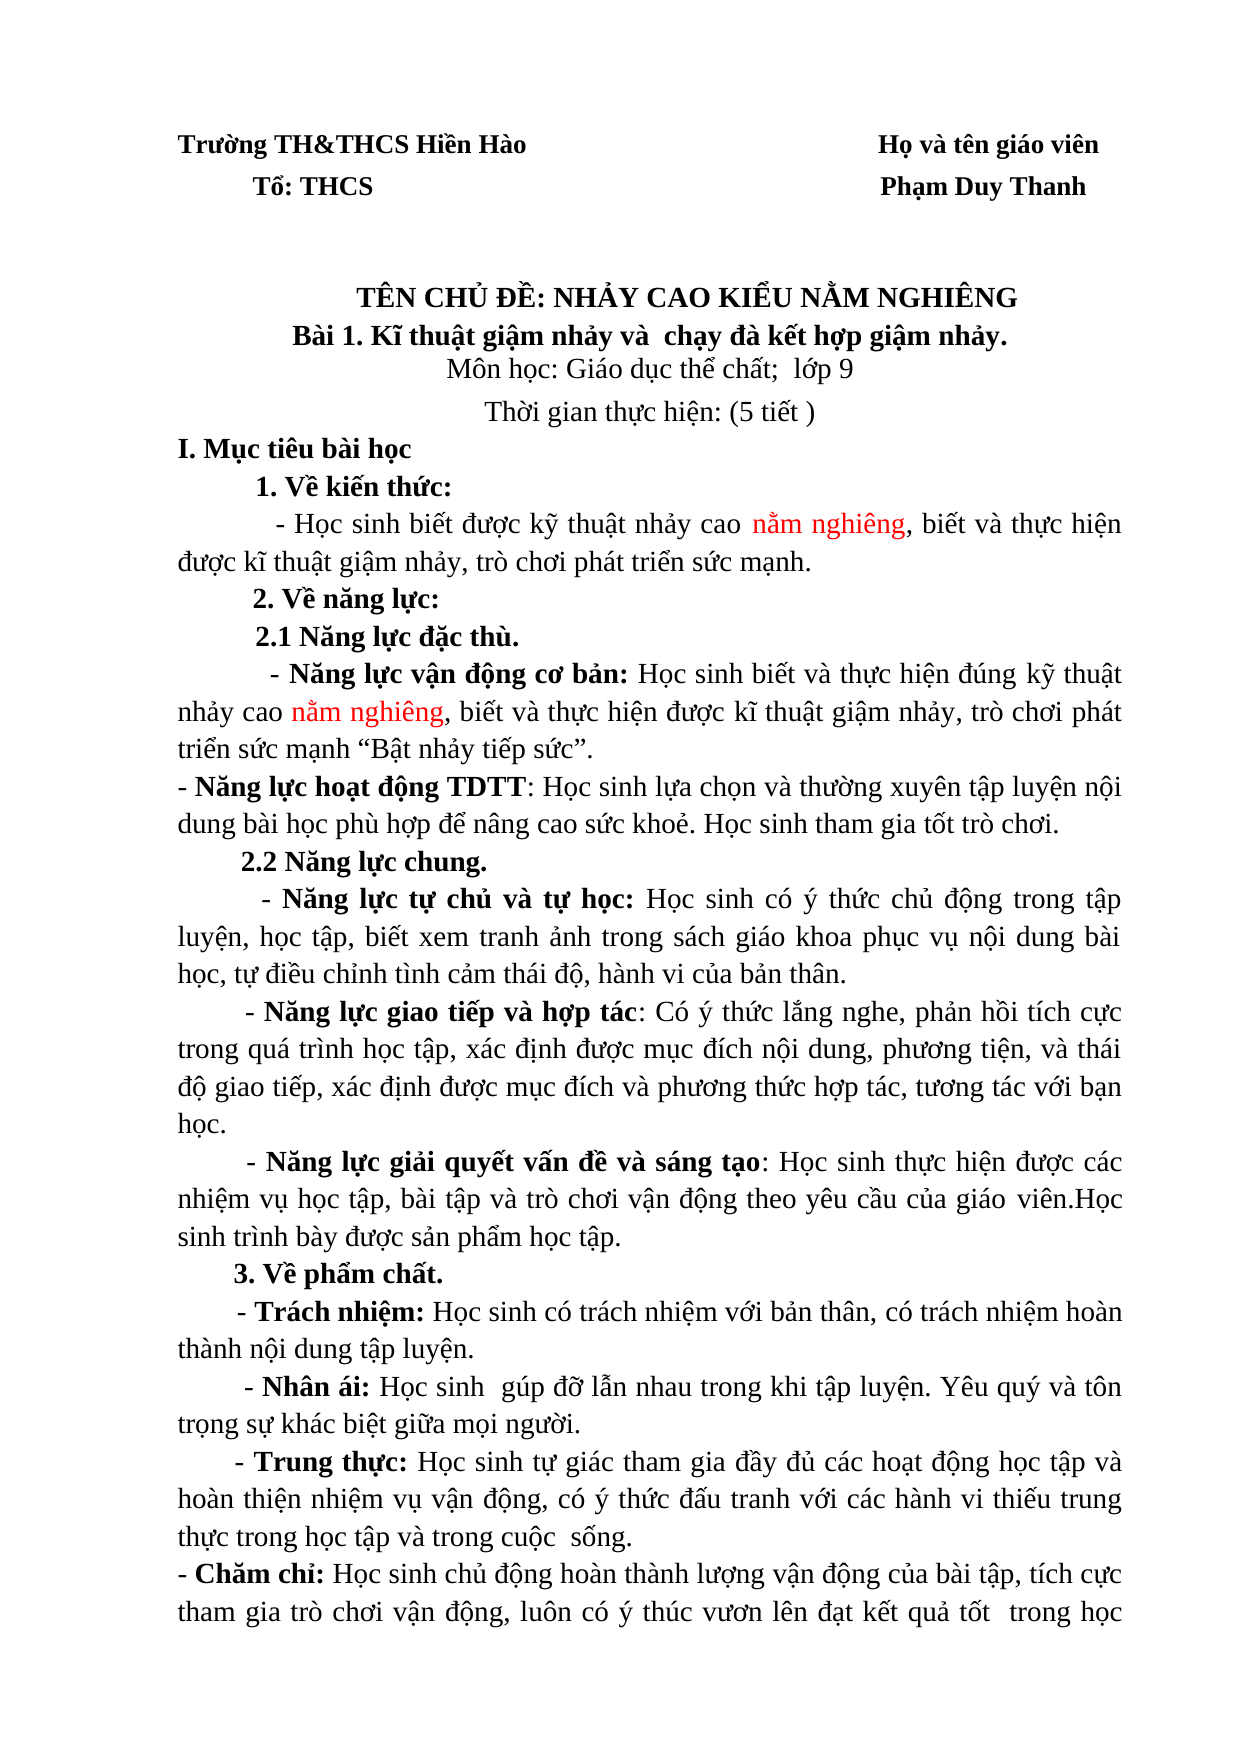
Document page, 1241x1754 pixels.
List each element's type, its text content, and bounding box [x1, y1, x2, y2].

subtitle 1. Về kiến thức: [177, 465, 1122, 502]
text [177, 1552, 1123, 1627]
text - Năng lực vận động cơ bản: Học sinh biết và thực hiện đúng kỹ thuật nhảy cao nằm nghiêng, biết và thực hiện được kĩ thuật giậm nhảy, trò chơi phát triển sức mạnh “Bật nhảy tiếp sức”. [177, 652, 1122, 765]
text 2.2 Năng lực chung. [177, 840, 1122, 877]
text 2. Về năng lực: [177, 577, 1122, 615]
text - Năng lực tự chủ và tự học: Học sinh có ý thức chủ động trong tập luyện, học tập, biết xem tranh ảnh trong sách giáo khoa phục vụ nội dung bài học, tự điều chỉnh tình cảm thái độ, hành vi của bản thân. [177, 877, 1122, 990]
text Trường TH&THCS Hiền Hào Họ và tên giáo viên [177, 122, 1122, 160]
text 3. Về phẩm chất. [177, 1252, 1122, 1290]
text Tổ: THCS Phạm Duy Thanh [177, 164, 1122, 201]
text - Trách nhiệm: Học sinh có trách nhiệm với bản thân, có trách nhiệm hoàn thành nội dung tập luyện. [177, 1290, 1123, 1365]
text Thời gian thực hiện: (5 tiết ) [177, 390, 1122, 427]
text - Năng lực giao tiếp và hợp tác: Có ý thức lắng nghe, phản hồi tích cực trong quá trình học tập, xác định được mục đích nội dung, phương tiện, và thái độ giao tiếp, xác định được mục đích và phương thức hợp tác, tương tác với bạn học. [177, 990, 1123, 1140]
text TÊN CHỦ ĐỀ: NHẢY CAO KIỂU NẰM NGHIÊNG [177, 276, 1122, 314]
text Bài 1. Kĩ thuật giậm nhảy và chạy đà kết hợp giậm nhảy. [177, 314, 1122, 351]
subtitle 2.1 Năng lực đặc thù. [177, 615, 1122, 652]
text - Nhân ái: Học sinh gúp đỡ lẫn nhau trong khi tập luyện. Yêu quý và tôn trọng sự khác biệt giữa mọi người. [177, 1365, 1123, 1440]
text - Học sinh biết được kỹ thuật nhảy cao nằm nghiêng, biết và thực hiện được kĩ thuật giậm nhảy, trò chơi phát triển sức mạnh. [177, 502, 1122, 577]
text - Năng lực hoạt động TDTT: Học sinh lựa chọn và thường xuyên tập luyện nội dung bài học phù hợp để nâng cao sức khoẻ. Học sinh tham gia tốt trò chơi. [177, 765, 1122, 840]
text - Năng lực giải quyết vấn đề và sáng tạo: Học sinh thực hiện được các nhiệm vụ học tập, bài tập và trò chơi vận động theo yêu cầu của giáo viên.Học sinh trình bày được sản phẩm học tập. [177, 1140, 1123, 1252]
text Môn học: Giáo dục thể chất; lớp 9 [177, 351, 1122, 385]
text - Trung thực: Học sinh tự giác tham gia đầy đủ các hoạt động học tập và hoàn thiện nhiệm vụ vận động, có ý thức đấu tranh với các hành vi thiếu trung thực trong học tập và trong cuộc sống. [177, 1440, 1123, 1552]
text I. Mục tiêu bài học [177, 427, 1122, 465]
